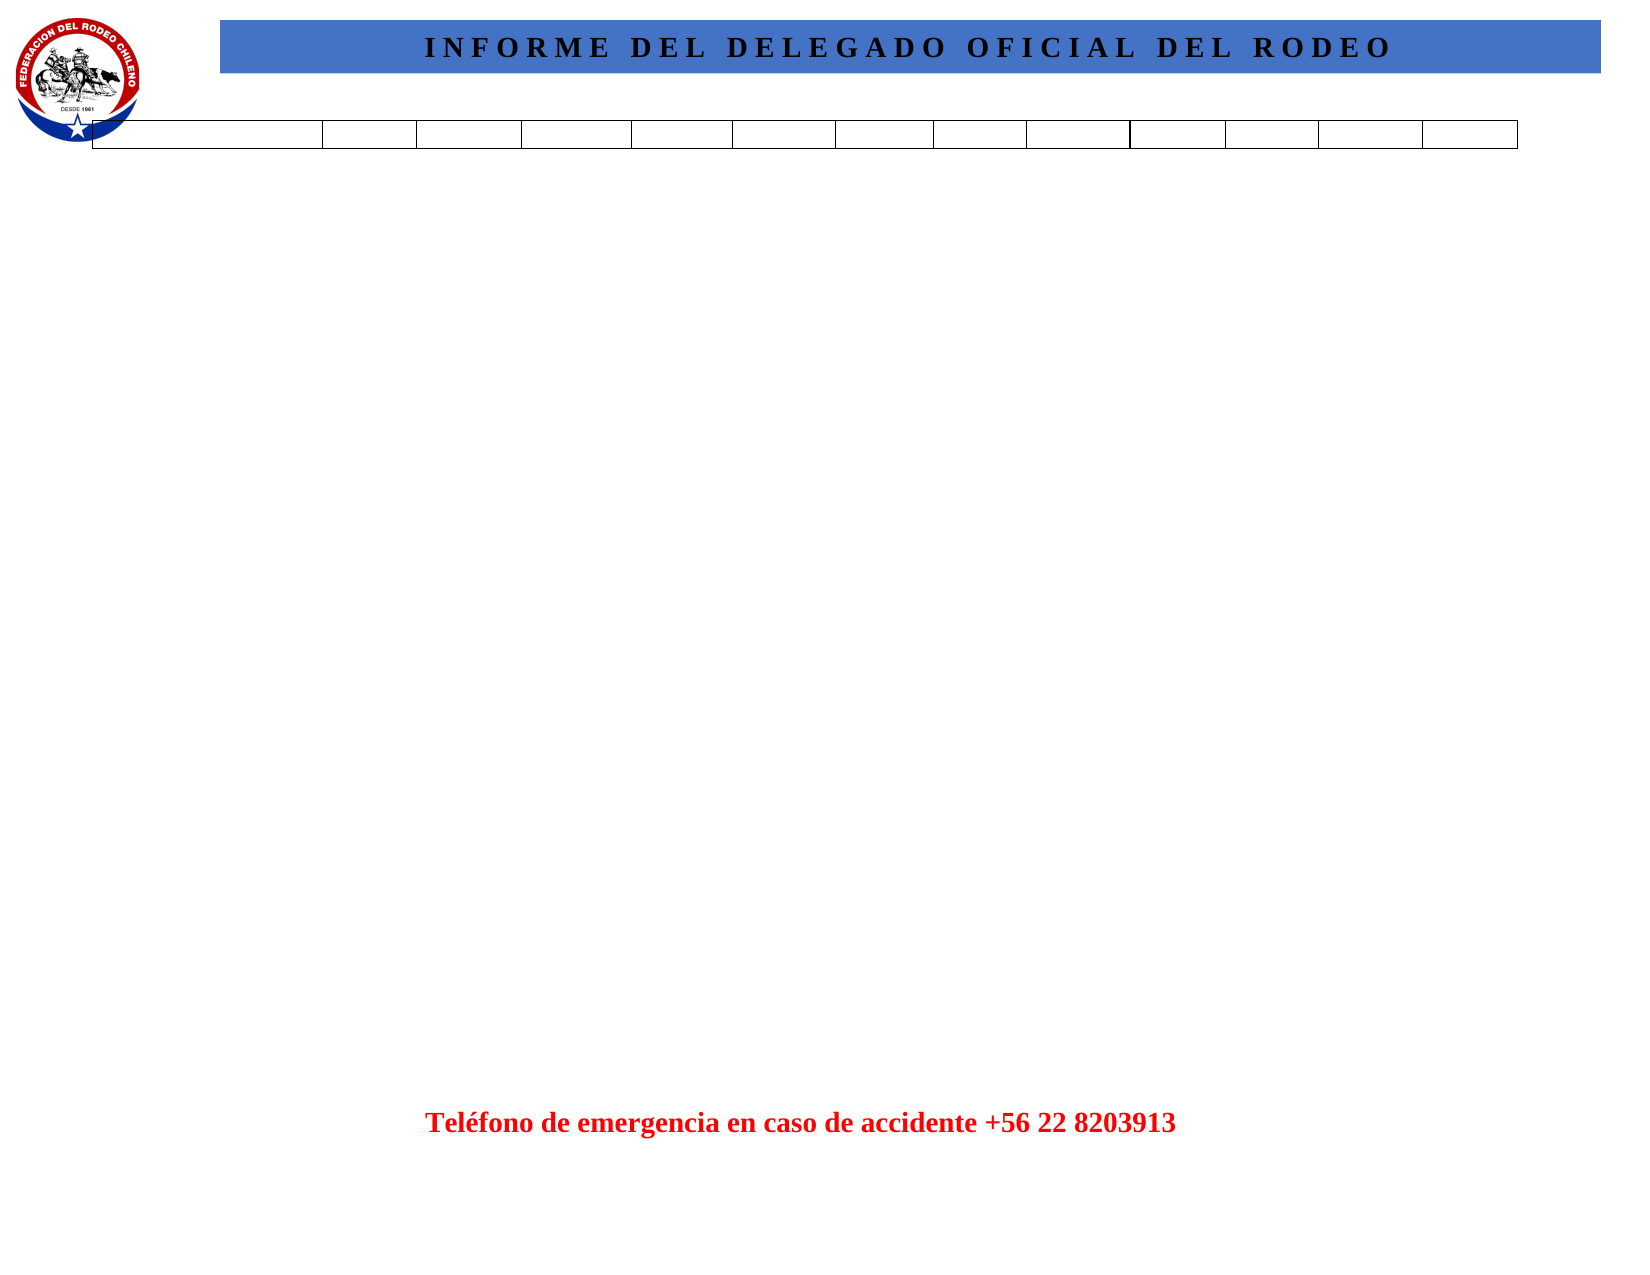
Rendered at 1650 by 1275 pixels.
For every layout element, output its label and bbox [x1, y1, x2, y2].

table_cell [323, 121, 416, 148]
table_cell [1027, 121, 1129, 148]
table_cell [1423, 121, 1517, 148]
table_cell [733, 121, 835, 148]
table_cell [934, 121, 1026, 148]
table_cell [836, 121, 933, 148]
table_cell [417, 121, 521, 148]
table_cell [1319, 121, 1422, 148]
picture [15, 18, 140, 142]
table_cell [1226, 121, 1318, 148]
table_cell [1131, 121, 1225, 148]
table_cell [522, 121, 631, 148]
table_cell [93, 121, 322, 148]
table_cell [632, 121, 732, 148]
